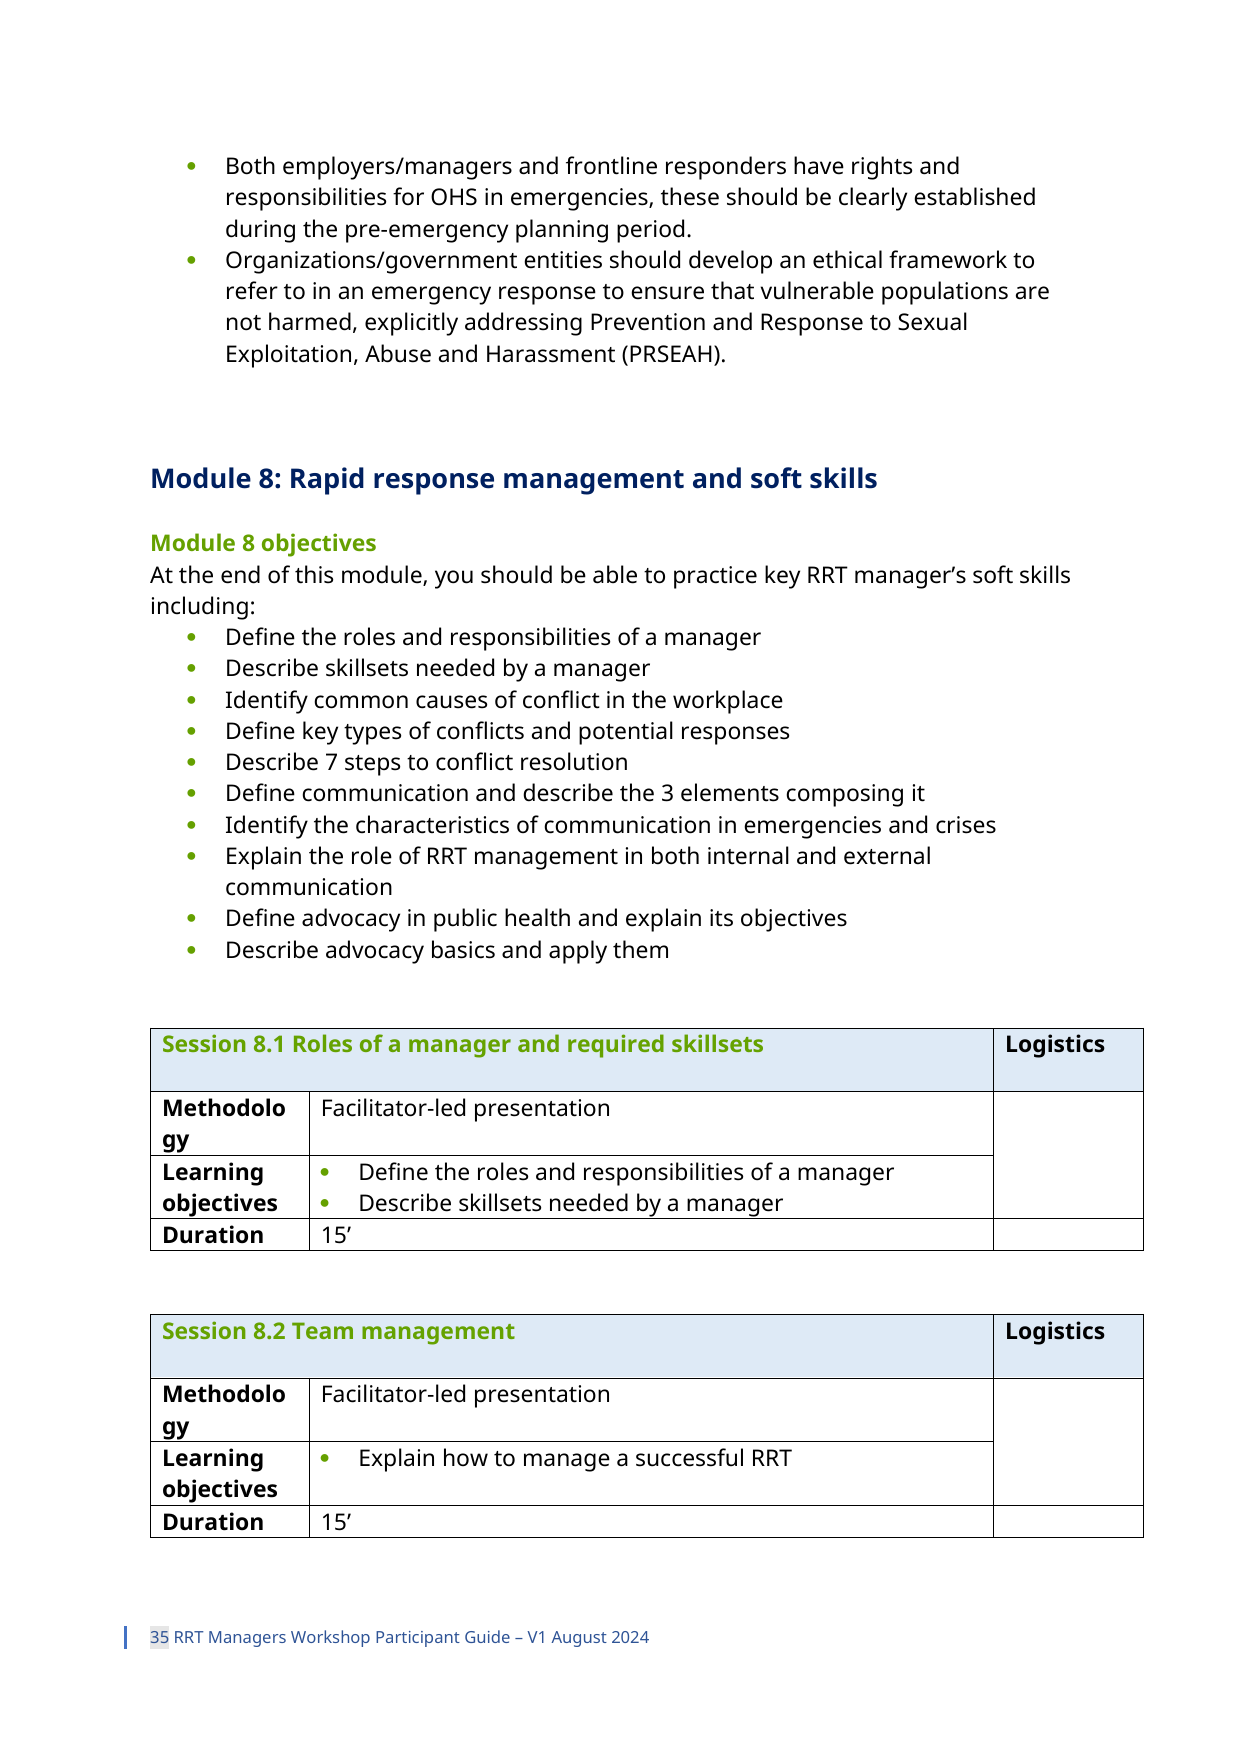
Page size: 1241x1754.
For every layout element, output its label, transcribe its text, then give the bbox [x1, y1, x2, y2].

table_cell 15’ [310, 1506, 993, 1537]
table_header Session 8.1 Roles of a manager and required skillsets [151, 1029, 993, 1091]
list Describe skillsets needed by a manager​ [187, 652, 1090, 684]
table_cell Duration [151, 1219, 309, 1250]
list Explain the role of RRT management in both internal and external communication​ [187, 840, 1090, 902]
list Define communication and describe the 3 elements composing it​ [187, 777, 1090, 809]
list Describe advocacy basics and apply them [187, 934, 1090, 965]
table_cell Learning objectives [151, 1442, 309, 1504]
list Identify the characteristics of communication in emergencies and crises​ [187, 809, 1090, 840]
list Define the roles and responsibilities of a manager​ [187, 621, 1090, 652]
table_cell Facilitator-led presentation [310, 1092, 993, 1154]
list Describe 7 steps to conflict resolution​ [187, 746, 1090, 777]
text At the end of this module, you should be able to practice key RRT manager’s soft skills including:​ [150, 559, 1090, 621]
table_cell Learning objectives [151, 1156, 309, 1218]
list Identify common causes of conflict in the workplace​ [187, 684, 1090, 715]
list Define advocacy in public health and explain its objectives​ [187, 902, 1090, 934]
table_cell Methodology [151, 1379, 309, 1441]
table_cell Methodology [151, 1092, 309, 1154]
subtitle Module 8: Rapid response management and soft skills [150, 459, 1090, 496]
list Organizations/government entities should develop an ethical framework to refer to in an emergency response to ensure that vulnerable populations are not harmed, explicitly addressing Prevention and Response to Sexual Exploitation, Abuse and Harassment (PRSEAH). [187, 244, 1090, 369]
list Define key types of conflicts and potential responses​ [187, 715, 1090, 746]
table_cell [994, 1219, 1143, 1250]
table_cell Define the roles and responsibilities of a manager Describe skillsets needed by a manager [310, 1156, 993, 1218]
text Module 8 objectives [150, 527, 1090, 559]
table_cell Facilitator-led presentation [310, 1379, 993, 1441]
table_cell Explain how to manage a successful RRT [310, 1442, 993, 1504]
table_cell Duration [151, 1506, 309, 1537]
table_cell [994, 1379, 1143, 1504]
table_cell [994, 1506, 1143, 1537]
table_cell [994, 1092, 1143, 1218]
table_header Logistics [994, 1029, 1143, 1091]
list Both employers/managers and frontline responders have rights and responsibilities for OHS in emergencies, these should be clearly established during the pre-emergency planning period. [187, 150, 1090, 244]
table_header Logistics [994, 1315, 1143, 1377]
table_header Session 8.2 Team management [151, 1315, 993, 1377]
table_cell 15’ [310, 1219, 993, 1250]
